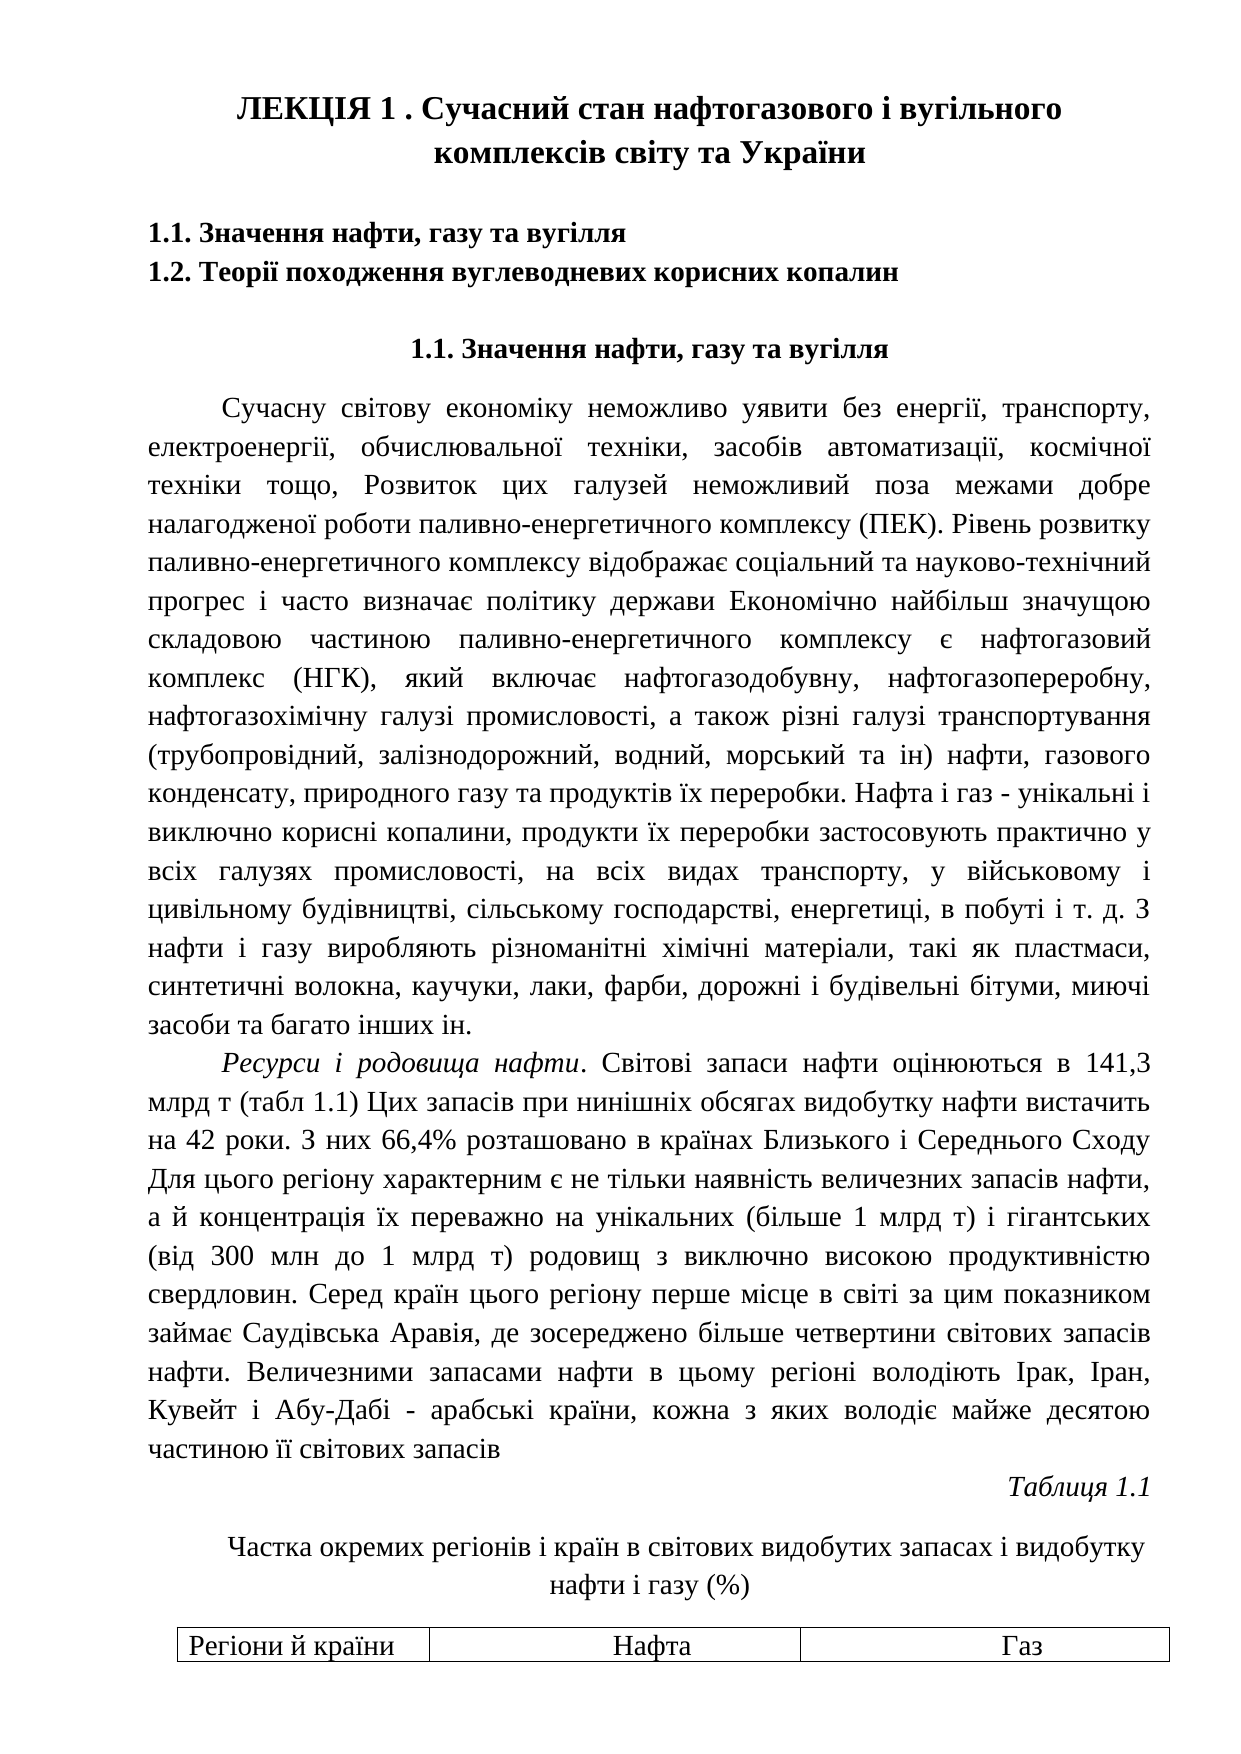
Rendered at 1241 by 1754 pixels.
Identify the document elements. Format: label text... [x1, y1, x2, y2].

table_header Регіони й країни [178, 1628, 429, 1661]
text Ресурси і родовища нафти. Світові запаси нафти оцінюються в 141,3 млрд т (табл 1.1) Цих запасів при нинішніх обсягах видобутку нафти вистачить на 42 роки. З них 66,4% розташовано в країнах Близького і Середнього Сходу Для цього регіону характерним є не тільки наявність величезних запасів нафти, а й концентрація їх переважно на унікальних (більше 1 млрд т) і гігантських (від 300 млн до 1 млрд т) родовищ з виключно високою продуктивністю свердловин. Серед країн цього регіону перше місце в світі за цим показником займає Саудівська Аравія, де зосереджено більше четвертини світових запасів нафти. Величезними запасами нафти в цьому регіоні володіють Ірак, Іран, Кувейт і Абу-Дабі - арабські країни, кожна з яких володіє майже десятою частиною її світових запасів [148, 1045, 1152, 1464]
text ЛЕКЦІЯ 1 . Сучасний стан нафтогазового і вугільного комплексів світу та України [148, 88, 1152, 171]
text Сучасну світову економіку неможливо уявити без енергії, транспорту, електроенергії, обчислювальної техніки, засобів автоматизації, космічної техніки тощо, Розвиток цих галузей неможливий поза межами добре налагодженої роботи паливно-енергетичного комплексу (ПЕК). Рівень розвитку паливно-енергетичного комплексу відображає соціальний та науково-технічний прогрес і часто визначає політику держави Економічно найбільш значущою складовою частиною паливно-енергетичного комплексу є нафтогазовий комплекс (НГК), який включає нафтогазодобувну, нафтогазопереробну, нафтогазохімічну галузі промисловості, а також різні галузі транспортування (трубопровідний, залізнодорожний, водний, морський та ін) нафти, газового конденсату, природного газу та продуктів їх переробки. Нафта і газ - унікальні і виключно корисні копалини, продукти їх переробки застосовують практично у всіх галузях промисловості, на всіх видах транспорту, у військовому і цивільному будівництві, сільському господарстві, енергетиці, в побуті і т. д. З нафти і газу виробляють різноманітні хімічні матеріали, такі як пластмаси, синтетичні волокна, каучуки, лаки, фарби, дорожні і будівельні бітуми, миючі засоби та багато інших ін. [148, 390, 1152, 1040]
text Таблиця 1.1 [148, 1469, 1152, 1503]
text Частка окремих регіонів і країн в світових видобутих запасах і видобутку нафти і газу (%) [148, 1529, 1152, 1601]
text 1.1. Значення нафти, газу та вугілля [148, 215, 1152, 249]
text 1.1. Значення нафти, газу та вугілля [148, 331, 1152, 364]
table_header Нафта [430, 1628, 800, 1661]
text 1.2. Теорії походження вуглеводневих корисних копалин [148, 254, 1152, 287]
table_header Газ [801, 1628, 1169, 1661]
